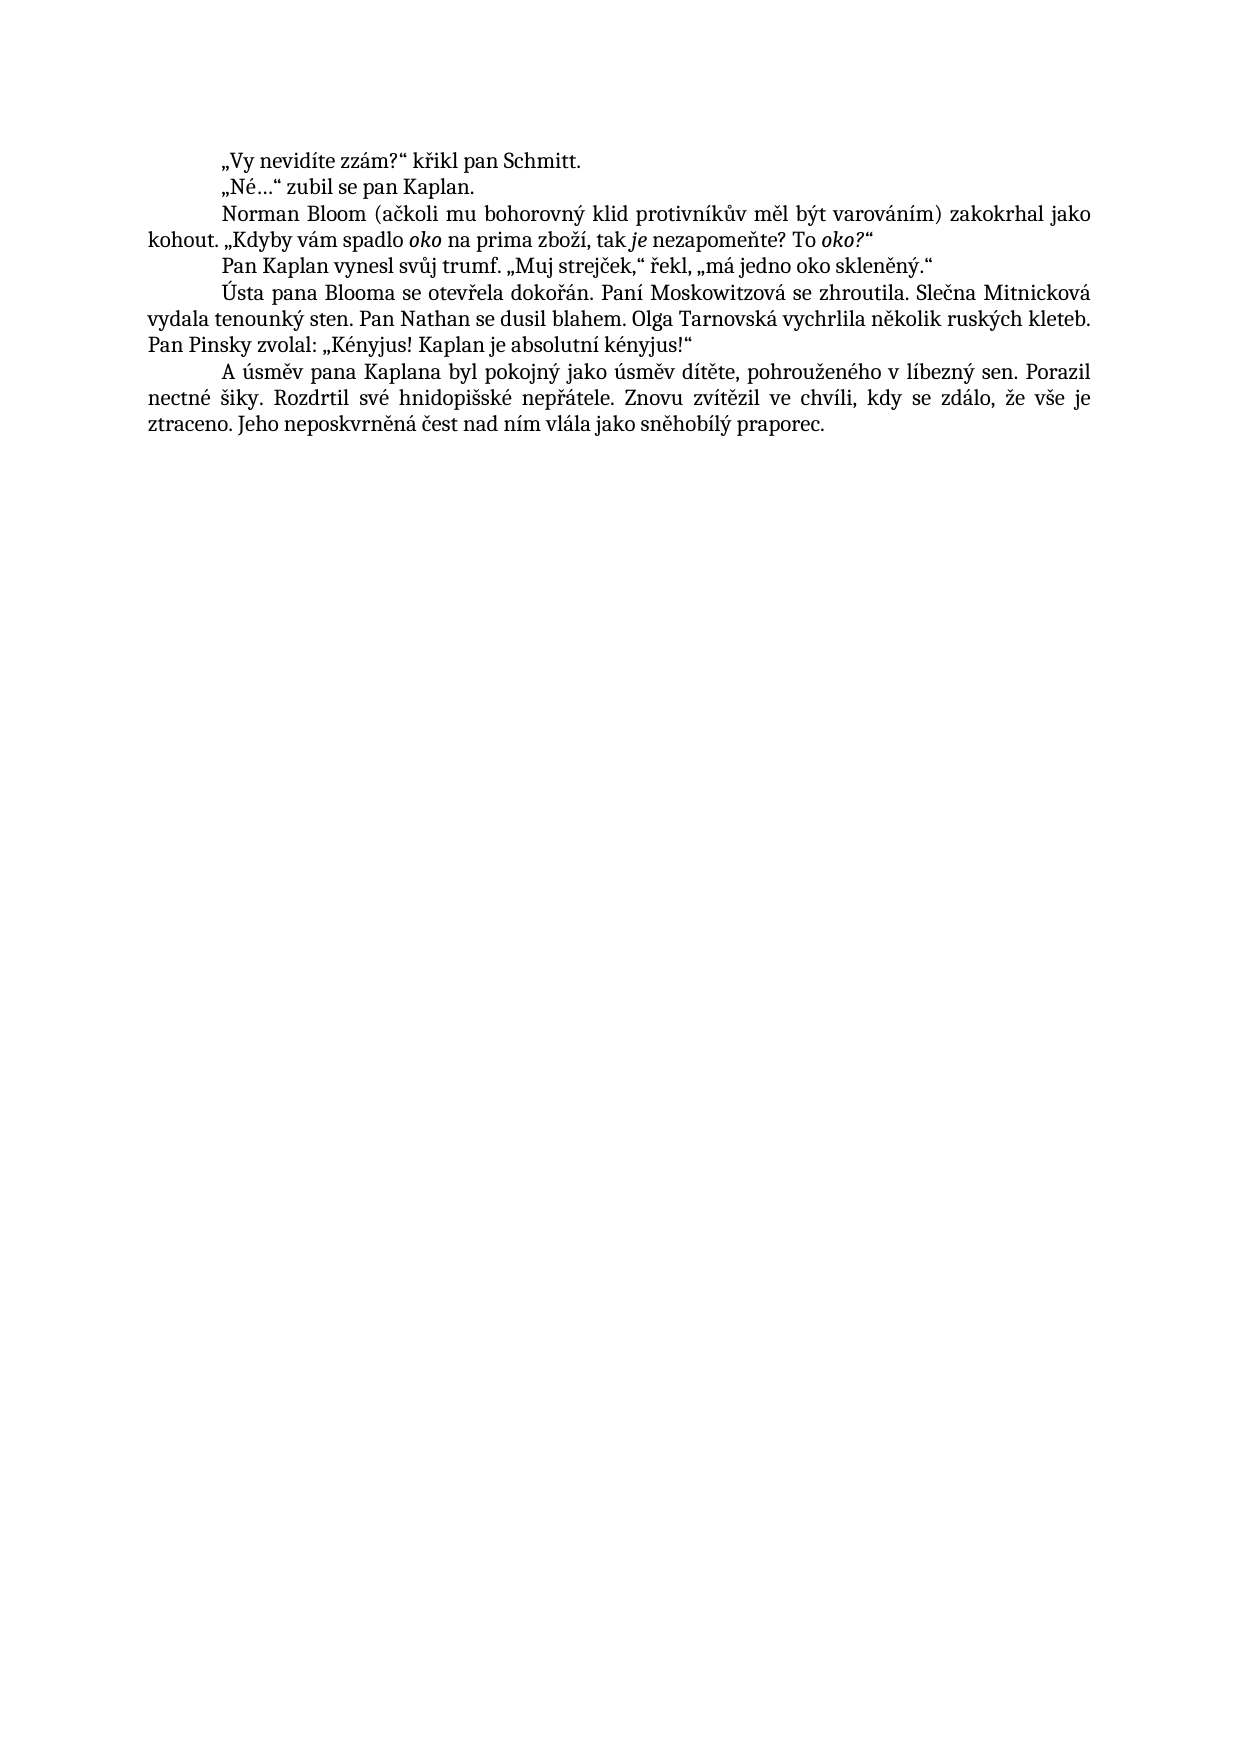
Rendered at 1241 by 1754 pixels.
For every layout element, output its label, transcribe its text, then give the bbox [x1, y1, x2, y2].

text Norman Bloom (ačkoli mu bohorovný klid protivníkův měl být varováním) zakokrhal jako kohout. „Kdyby vám spadlo oko na prima zboží, tak je nezapomeňte? To oko?“ [148, 200, 1093, 253]
text Pan Kaplan vynesl svůj trumf. „Muj strejček,“ řekl, „má jedno oko skleněný.“ [148, 253, 1093, 279]
text „Né…“ zubil se pan Kaplan. [148, 174, 1093, 200]
text A úsměv pana Kaplana byl pokojný jako úsměv dítěte, pohrouženého v líbezný sen. Porazil nectné šiky. Rozdrtil své hnidopišské nepřátele. Znovu zvítězil ve chvíli, kdy se zdálo, že vše je ztraceno. Jeho neposkvrněná čest nad ním vlála jako sněhobílý praporec. [148, 358, 1093, 437]
text Ústa pana Blooma se otevřela dokořán. Paní Moskowitzová se zhroutila. Slečna Mitnicková vydala tenounký sten. Pan Nathan se dusil blahem. Olga Tarnovská vychrlila několik ruských kleteb. Pan Pinsky zvolal: „Kényjus! Kaplan je absolutní kényjus!“ [148, 279, 1093, 358]
text „Vy nevidíte zzám?“ křikl pan Schmitt. [148, 148, 1093, 174]
